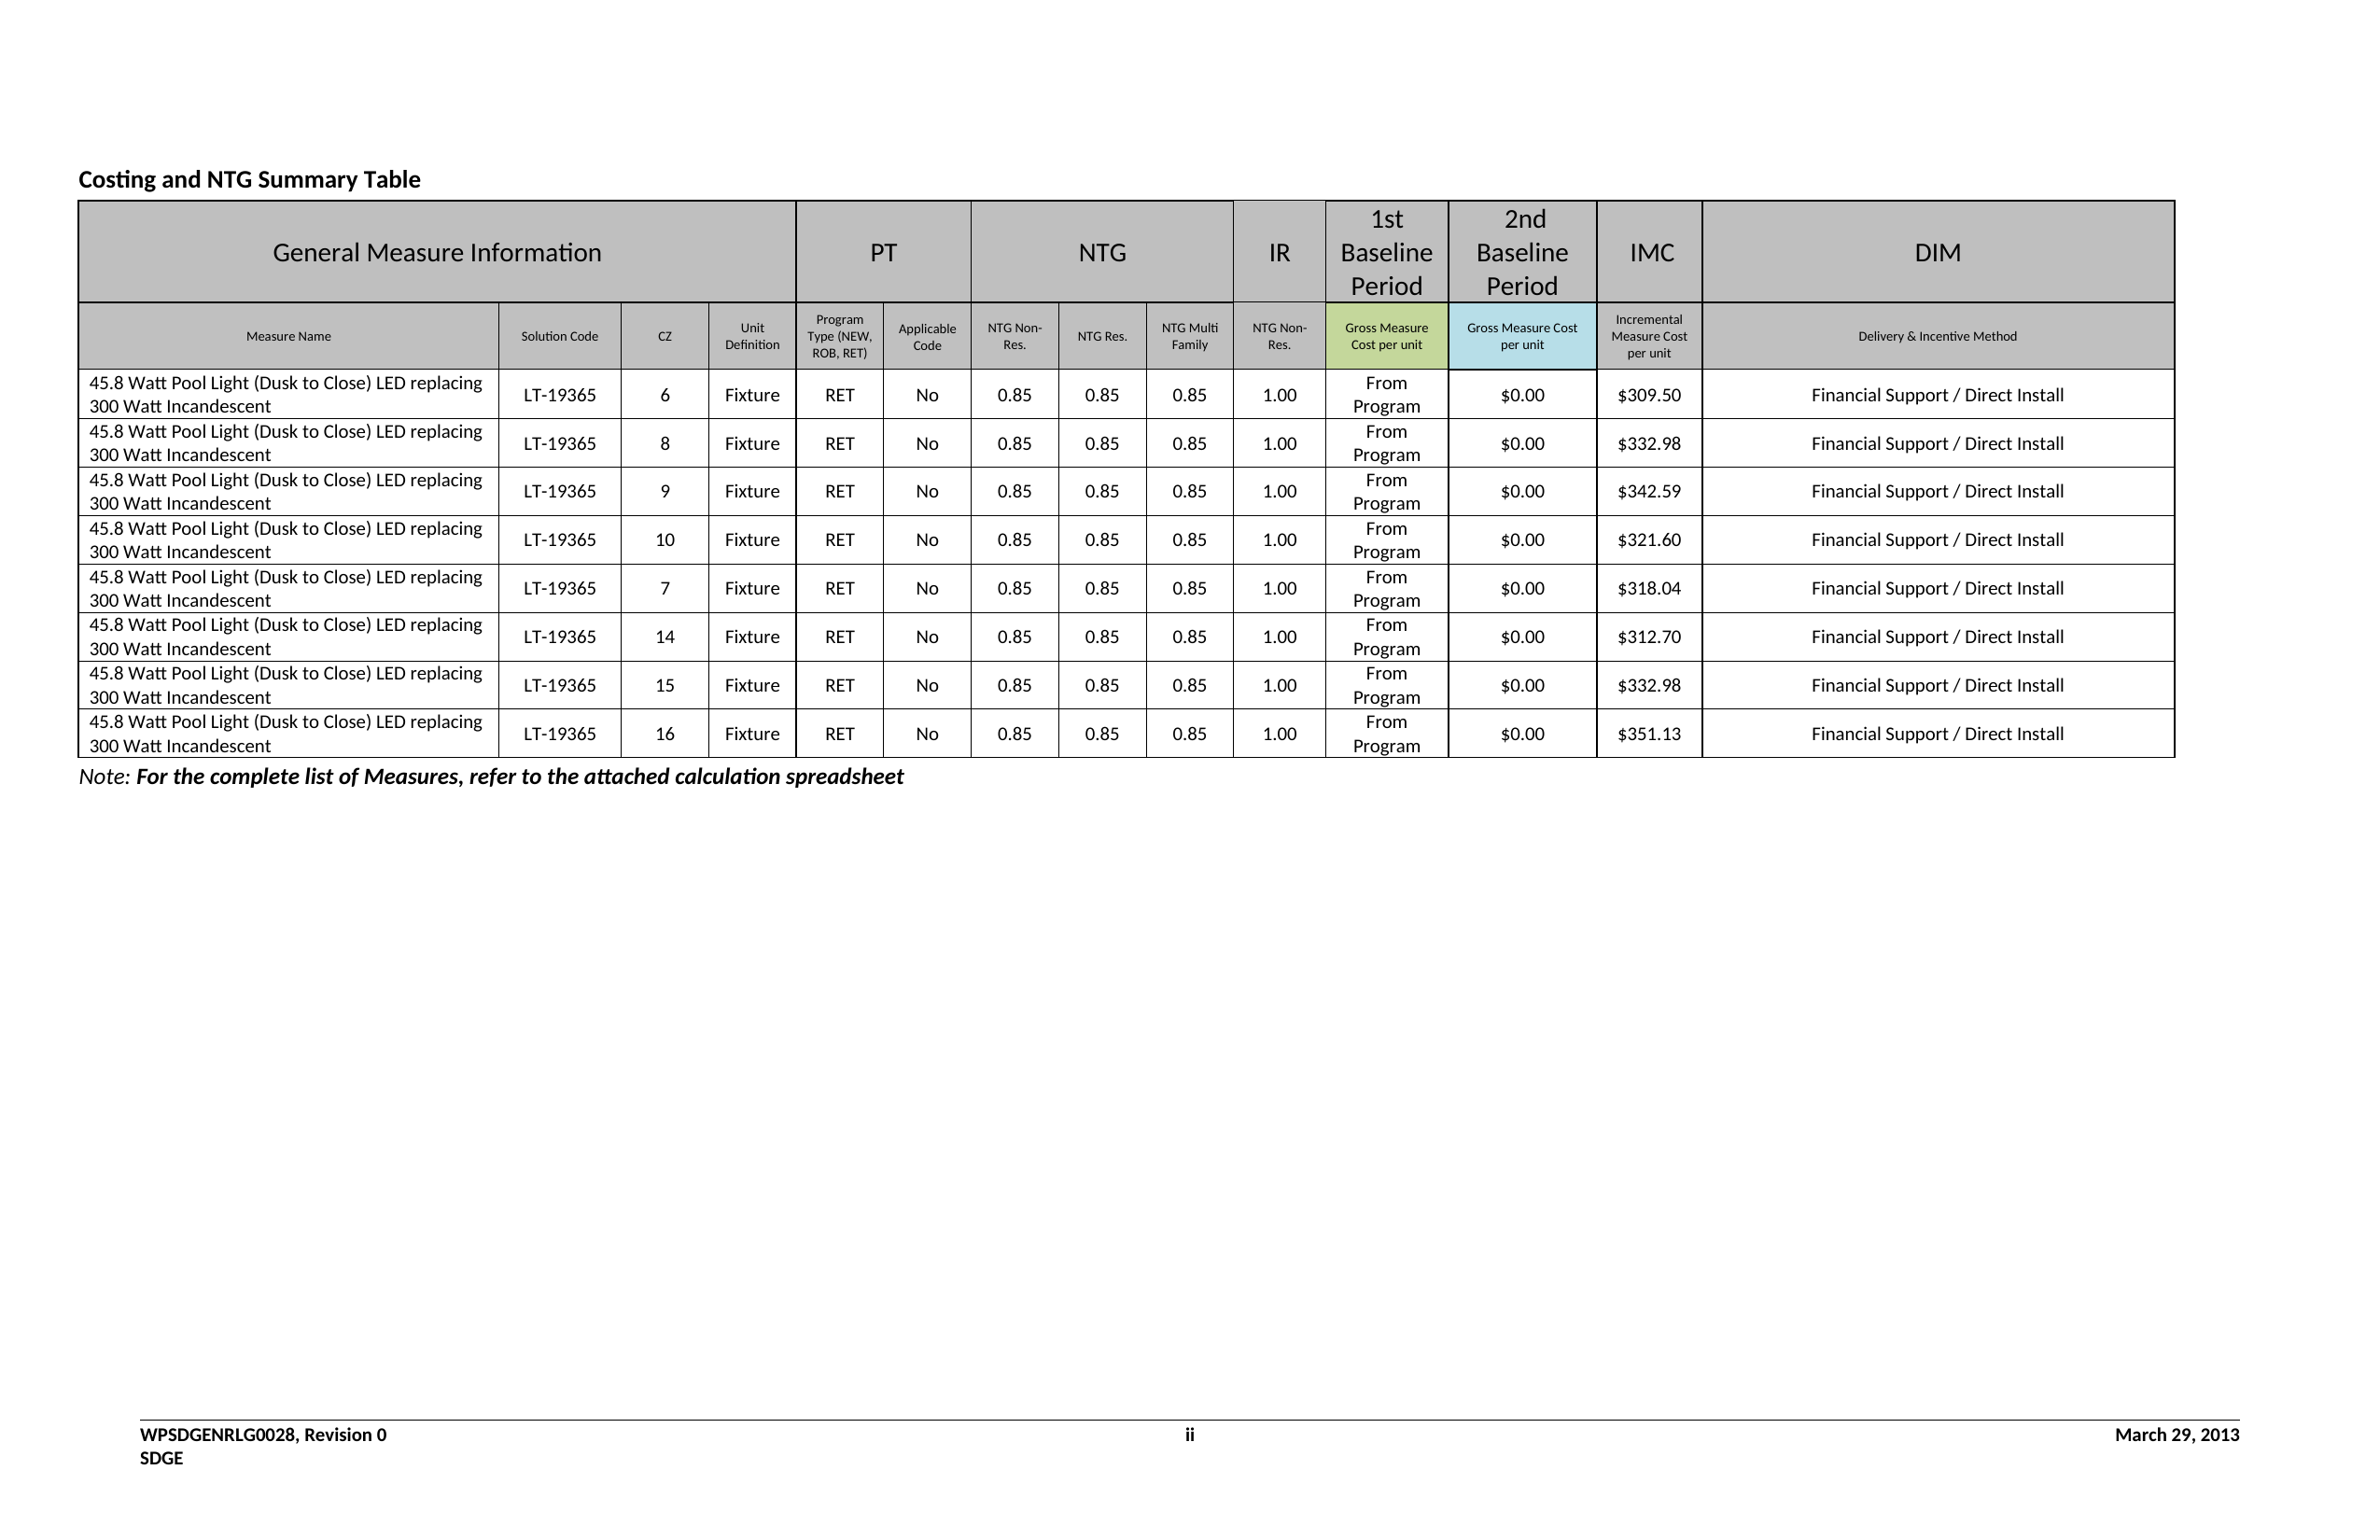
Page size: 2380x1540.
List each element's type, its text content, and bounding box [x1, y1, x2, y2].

table_cell 45.8 Watt Pool Light (Dusk to Close) LED replacing 300 Watt Incandescent [79, 662, 498, 708]
table_cell No [884, 662, 971, 708]
table_cell 45.8 Watt Pool Light (Dusk to Close) LED replacing 300 Watt Incandescent [79, 419, 498, 467]
table_cell 45.8 Watt Pool Light (Dusk to Close) LED replacing 300 Watt Incandescent [79, 370, 498, 418]
table_cell From Program [1326, 709, 1448, 757]
table_cell 0.85 [1147, 419, 1233, 467]
table_cell LT-19365 [499, 370, 621, 418]
table_cell Measure Name [79, 303, 498, 369]
table_cell 0.85 [1059, 516, 1146, 564]
table_cell No [884, 709, 971, 757]
table_cell RET [797, 419, 883, 467]
table_cell CZ [622, 303, 708, 369]
table_cell Gross Measure Cost per unit [1326, 303, 1448, 369]
table_header DIM [1703, 202, 2174, 301]
table_cell LT-19365 [499, 419, 621, 467]
table_cell RET [797, 370, 883, 418]
table_cell 45.8 Watt Pool Light (Dusk to Close) LED replacing 300 Watt Incandescent [79, 516, 498, 564]
table_cell Delivery & Incentive Method [1703, 303, 2174, 369]
table_cell 0.85 [1059, 565, 1146, 612]
table_cell $0.00 [1449, 516, 1596, 564]
table_cell 6 [622, 370, 708, 418]
table_cell 0.85 [972, 516, 1058, 564]
table_cell NTG Non-Res. [972, 303, 1058, 369]
table_cell 0.85 [1147, 565, 1233, 612]
table_cell RET [797, 516, 883, 564]
table_cell Fixture [709, 565, 795, 612]
table_cell RET [797, 709, 883, 757]
table_cell Unit Definition [709, 303, 795, 369]
table_cell 0.85 [1059, 613, 1146, 660]
table_cell $321.60 [1598, 516, 1701, 564]
table_cell 10 [622, 516, 708, 564]
table_cell Financial Support / Direct Install [1703, 613, 2174, 660]
table_cell $0.00 [1449, 565, 1596, 612]
table_cell Fixture [709, 370, 795, 418]
table_cell RET [797, 468, 883, 515]
table_header IMC [1598, 202, 1701, 301]
table_cell Fixture [709, 419, 795, 467]
table_cell $0.00 [1449, 613, 1596, 660]
table_cell LT-19365 [499, 565, 621, 612]
table_cell 16 [622, 709, 708, 757]
table_header 2nd Baseline Period [1449, 202, 1596, 301]
table_header 1st Baseline Period [1326, 202, 1448, 301]
table_cell 0.85 [972, 419, 1058, 467]
table_cell No [884, 516, 971, 564]
table_cell $332.98 [1598, 419, 1701, 467]
table_cell LT-19365 [499, 613, 621, 660]
table_cell 1.00 [1234, 516, 1325, 564]
table_cell 0.85 [1147, 516, 1233, 564]
table_cell LT-19365 [499, 709, 621, 757]
table_cell $0.00 [1449, 662, 1596, 708]
table_cell 1.00 [1234, 565, 1325, 612]
table_cell Financial Support / Direct Install [1703, 662, 2174, 708]
table_cell Solution Code [499, 303, 621, 369]
table_cell Financial Support / Direct Install [1703, 709, 2174, 757]
table_cell 1.00 [1234, 709, 1325, 757]
table_header IR [1234, 201, 1325, 301]
table_cell Fixture [709, 613, 795, 660]
table_cell Fixture [709, 709, 795, 757]
table_cell From Program [1326, 662, 1448, 708]
table_cell 9 [622, 468, 708, 515]
table_cell 1.00 [1234, 613, 1325, 660]
table_cell NTG Non-Res. [1234, 302, 1325, 369]
table_cell 0.85 [1147, 613, 1233, 660]
table_cell $0.00 [1449, 419, 1596, 467]
table_cell From Program [1326, 468, 1448, 515]
table_cell 0.85 [1059, 419, 1146, 467]
table_cell 1.00 [1234, 468, 1325, 515]
table_cell No [884, 565, 971, 612]
table_cell 14 [622, 613, 708, 660]
table_cell LT-19365 [499, 516, 621, 564]
table_cell RET [797, 565, 883, 612]
table_cell 0.85 [972, 613, 1058, 660]
table_cell Program Type (NEW, ROB, RET) [797, 303, 883, 369]
table_cell LT-19365 [499, 662, 621, 708]
table_cell 0.85 [972, 709, 1058, 757]
table_header PT [797, 202, 971, 301]
table_cell 0.85 [972, 468, 1058, 515]
table_header NTG [972, 202, 1233, 301]
subtitle Costing and NTG Summary Table [78, 163, 2240, 194]
table_cell RET [797, 662, 883, 708]
table_cell $332.98 [1598, 662, 1701, 708]
table_cell 0.85 [1147, 662, 1233, 708]
table_cell Financial Support / Direct Install [1703, 516, 2174, 564]
table_cell 15 [622, 662, 708, 708]
table_cell $0.00 [1449, 709, 1596, 757]
table_cell 0.85 [1147, 370, 1233, 418]
table_cell Financial Support / Direct Install [1703, 468, 2174, 515]
table_cell 45.8 Watt Pool Light (Dusk to Close) LED replacing 300 Watt Incandescent [79, 613, 498, 660]
table_cell From Program [1326, 370, 1448, 418]
table_cell No [884, 370, 971, 418]
table_cell $312.70 [1598, 613, 1701, 660]
table_cell $351.13 [1598, 709, 1701, 757]
table_cell 1.00 [1234, 419, 1325, 467]
table_cell From Program [1326, 419, 1448, 467]
table_cell Incremental Measure Cost per unit [1598, 303, 1701, 369]
table_cell LT-19365 [499, 468, 621, 515]
table_cell $342.59 [1598, 468, 1701, 515]
table_cell RET [797, 613, 883, 660]
table_cell $318.04 [1598, 565, 1701, 612]
table_cell NTG Multi Family [1147, 303, 1233, 369]
table_cell 1.00 [1234, 370, 1325, 418]
table_cell From Program [1326, 516, 1448, 564]
table_cell Financial Support / Direct Install [1703, 419, 2174, 467]
table_cell 0.85 [1147, 468, 1233, 515]
table_header General Measure Information [79, 202, 795, 301]
table_cell Financial Support / Direct Install [1703, 565, 2174, 612]
table_cell No [884, 613, 971, 660]
table_cell 45.8 Watt Pool Light (Dusk to Close) LED replacing 300 Watt Incandescent [79, 709, 498, 757]
table_cell $0.00 [1449, 371, 1596, 418]
table_cell Financial Support / Direct Install [1703, 370, 2174, 418]
text Note: For the complete list of Measures, refer to the attached calculation spreadsheet [78, 762, 2240, 791]
table_cell 0.85 [1059, 468, 1146, 515]
table_cell 0.85 [1059, 709, 1146, 757]
table_cell 0.85 [972, 565, 1058, 612]
table_cell From Program [1326, 613, 1448, 660]
table_cell No [884, 419, 971, 467]
table_cell 45.8 Watt Pool Light (Dusk to Close) LED replacing 300 Watt Incandescent [79, 468, 498, 515]
table_cell 0.85 [972, 662, 1058, 708]
table_cell From Program [1326, 565, 1448, 612]
table_cell Fixture [709, 662, 795, 708]
table_cell Fixture [709, 516, 795, 564]
table_cell 7 [622, 565, 708, 612]
table_cell 0.85 [972, 370, 1058, 418]
table_cell Gross Measure Cost per unit [1449, 303, 1596, 369]
table_cell Fixture [709, 468, 795, 515]
table_cell Applicable Code [884, 303, 971, 369]
table_cell No [884, 468, 971, 515]
table_cell NTG Res. [1059, 303, 1146, 369]
table_cell 0.85 [1059, 662, 1146, 708]
table_cell 0.85 [1059, 370, 1146, 418]
table_cell 8 [622, 419, 708, 467]
table_cell 45.8 Watt Pool Light (Dusk to Close) LED replacing 300 Watt Incandescent [79, 565, 498, 612]
table_cell 0.85 [1147, 709, 1233, 757]
table_cell 1.00 [1234, 662, 1325, 708]
table_cell $0.00 [1449, 468, 1596, 515]
table_cell $309.50 [1598, 370, 1701, 418]
